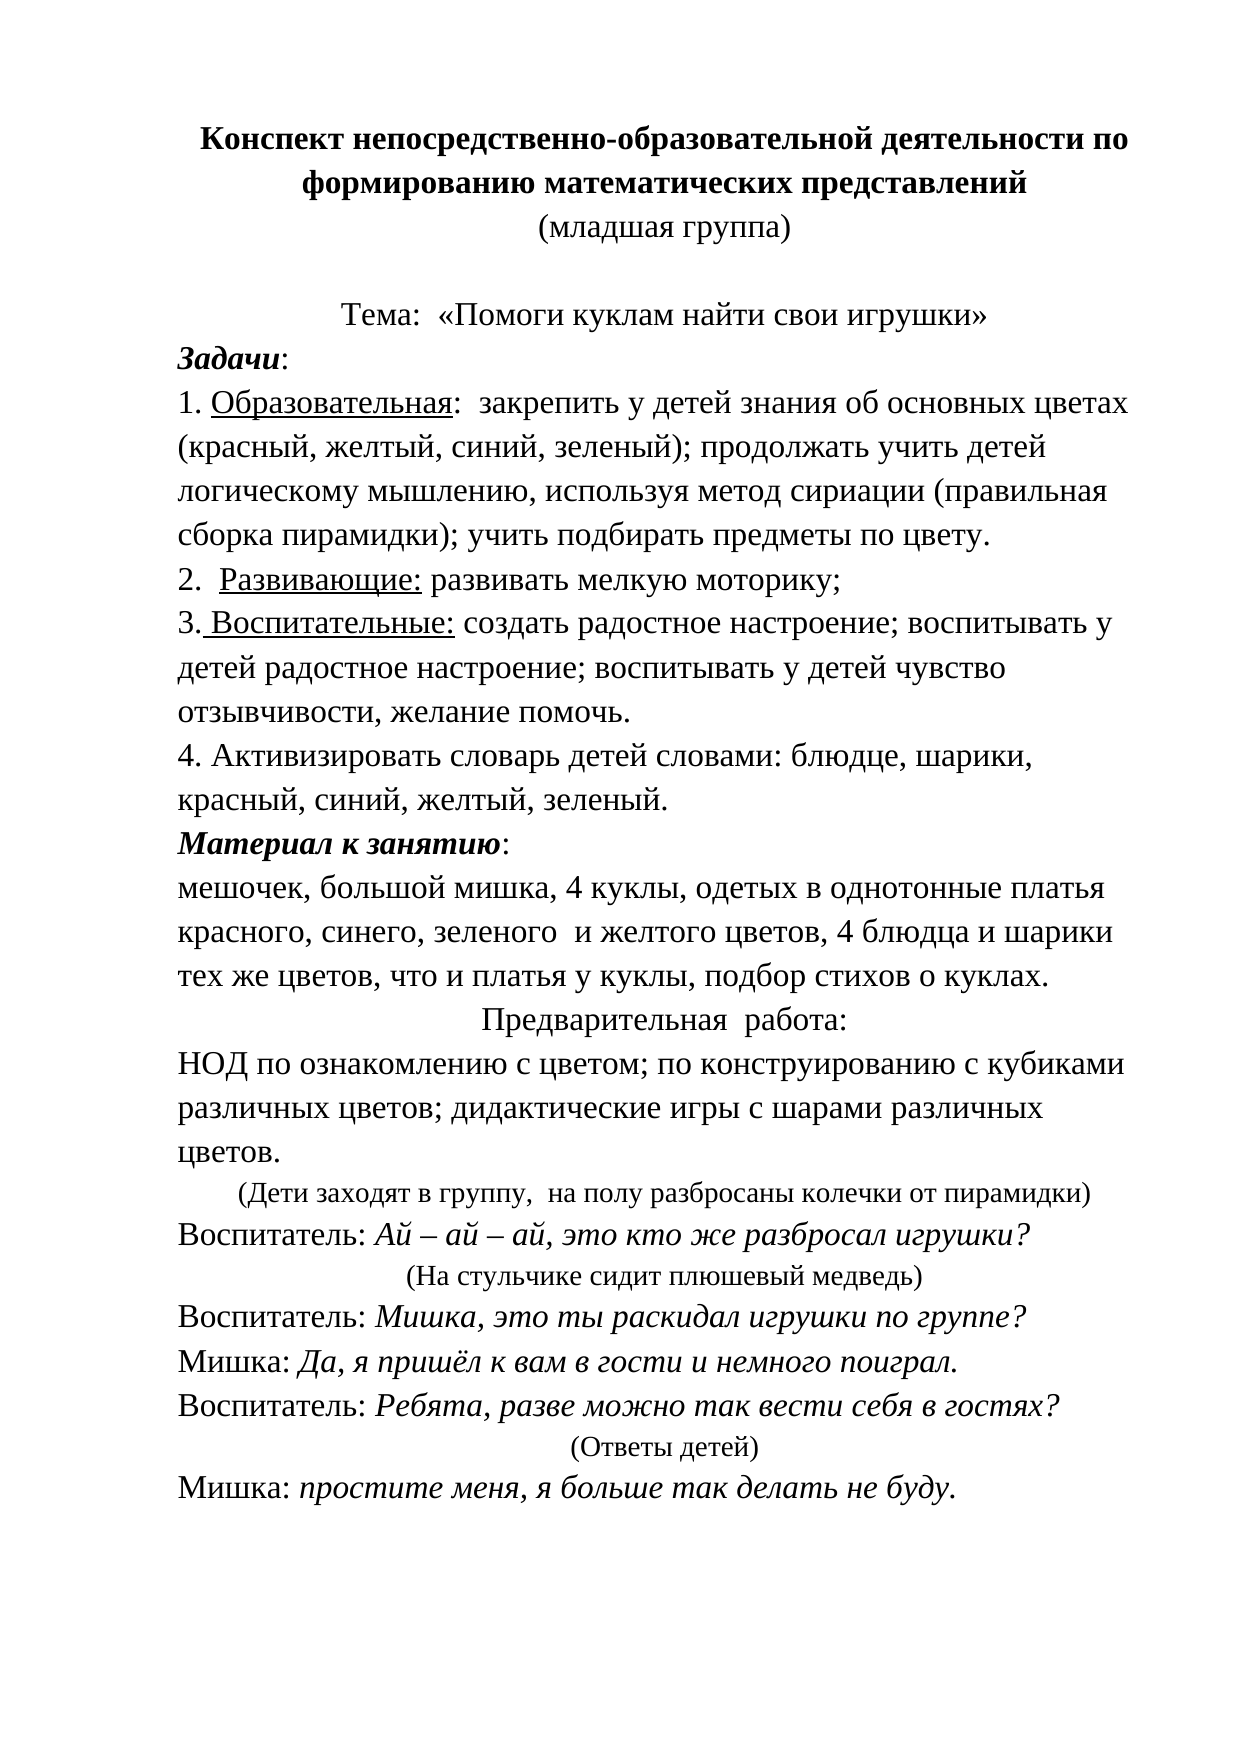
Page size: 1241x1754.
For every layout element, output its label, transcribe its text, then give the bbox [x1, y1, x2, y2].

text 1. Образовательная: закрепить у детей знания об основных цветах (красный, желтый, синий, зеленый); продолжать учить детей логическому мышлению, используя метод сириации (правильная сборка пирамидки); учить подбирать предметы по цвету. [177, 382, 1152, 553]
text Воспитатель: Ребята, разве можно так вести себя в гостях? [177, 1385, 1152, 1423]
text Предварительная работа: [177, 999, 1152, 1038]
text Воспитатель: Мишка, это ты раскидал игрушки по группе? [177, 1297, 1152, 1335]
text Задачи: [177, 338, 1152, 377]
text 4. Активизировать словарь детей словами: блюдце, шарики, красный, синий, желтый, зеленый. [177, 735, 1152, 817]
text НОД по ознакомлению с цветом; по конструированию с кубиками различных цветов; дидактические игры с шарами различных цветов. [177, 1043, 1152, 1170]
text Мишка: Да, я пришёл к вам в гости и немного поиграл. [177, 1341, 1152, 1379]
text (Дети заходят в группу, на полу разбросаны колечки от пирамидки) [177, 1176, 1152, 1209]
text (младшая группа) [177, 206, 1152, 244]
text Тема: «Помоги куклам найти свои игрушки» [177, 294, 1152, 333]
text Мишка: простите меня, я больше так делать не буду. [177, 1467, 1152, 1506]
text Материал к занятию: [177, 823, 1152, 861]
text (Ответы детей) [177, 1429, 1152, 1462]
text 3. Воспитательные: создать радостное настроение; воспитывать у детей радостное настроение; воспитывать у детей чувство отзывчивости, желание помочь. [177, 603, 1152, 729]
text Воспитатель: Ай – ай – ай, это кто же разбросал игрушки? [177, 1214, 1152, 1252]
text (На стульчике сидит плюшевый медведь) [177, 1258, 1152, 1292]
text Конспект непосредственно-образовательной деятельности по формированию математических представлений [177, 118, 1152, 201]
text мешочек, большой мишка, 4 куклы, одетых в однотонные платья красного, синего, зеленого и желтого цветов, 4 блюдца и шарики тех же цветов, что и платья у куклы, подбор стихов о куклах. [177, 867, 1152, 994]
text 2. Развивающие: развивать мелкую моторику; [177, 559, 1152, 597]
